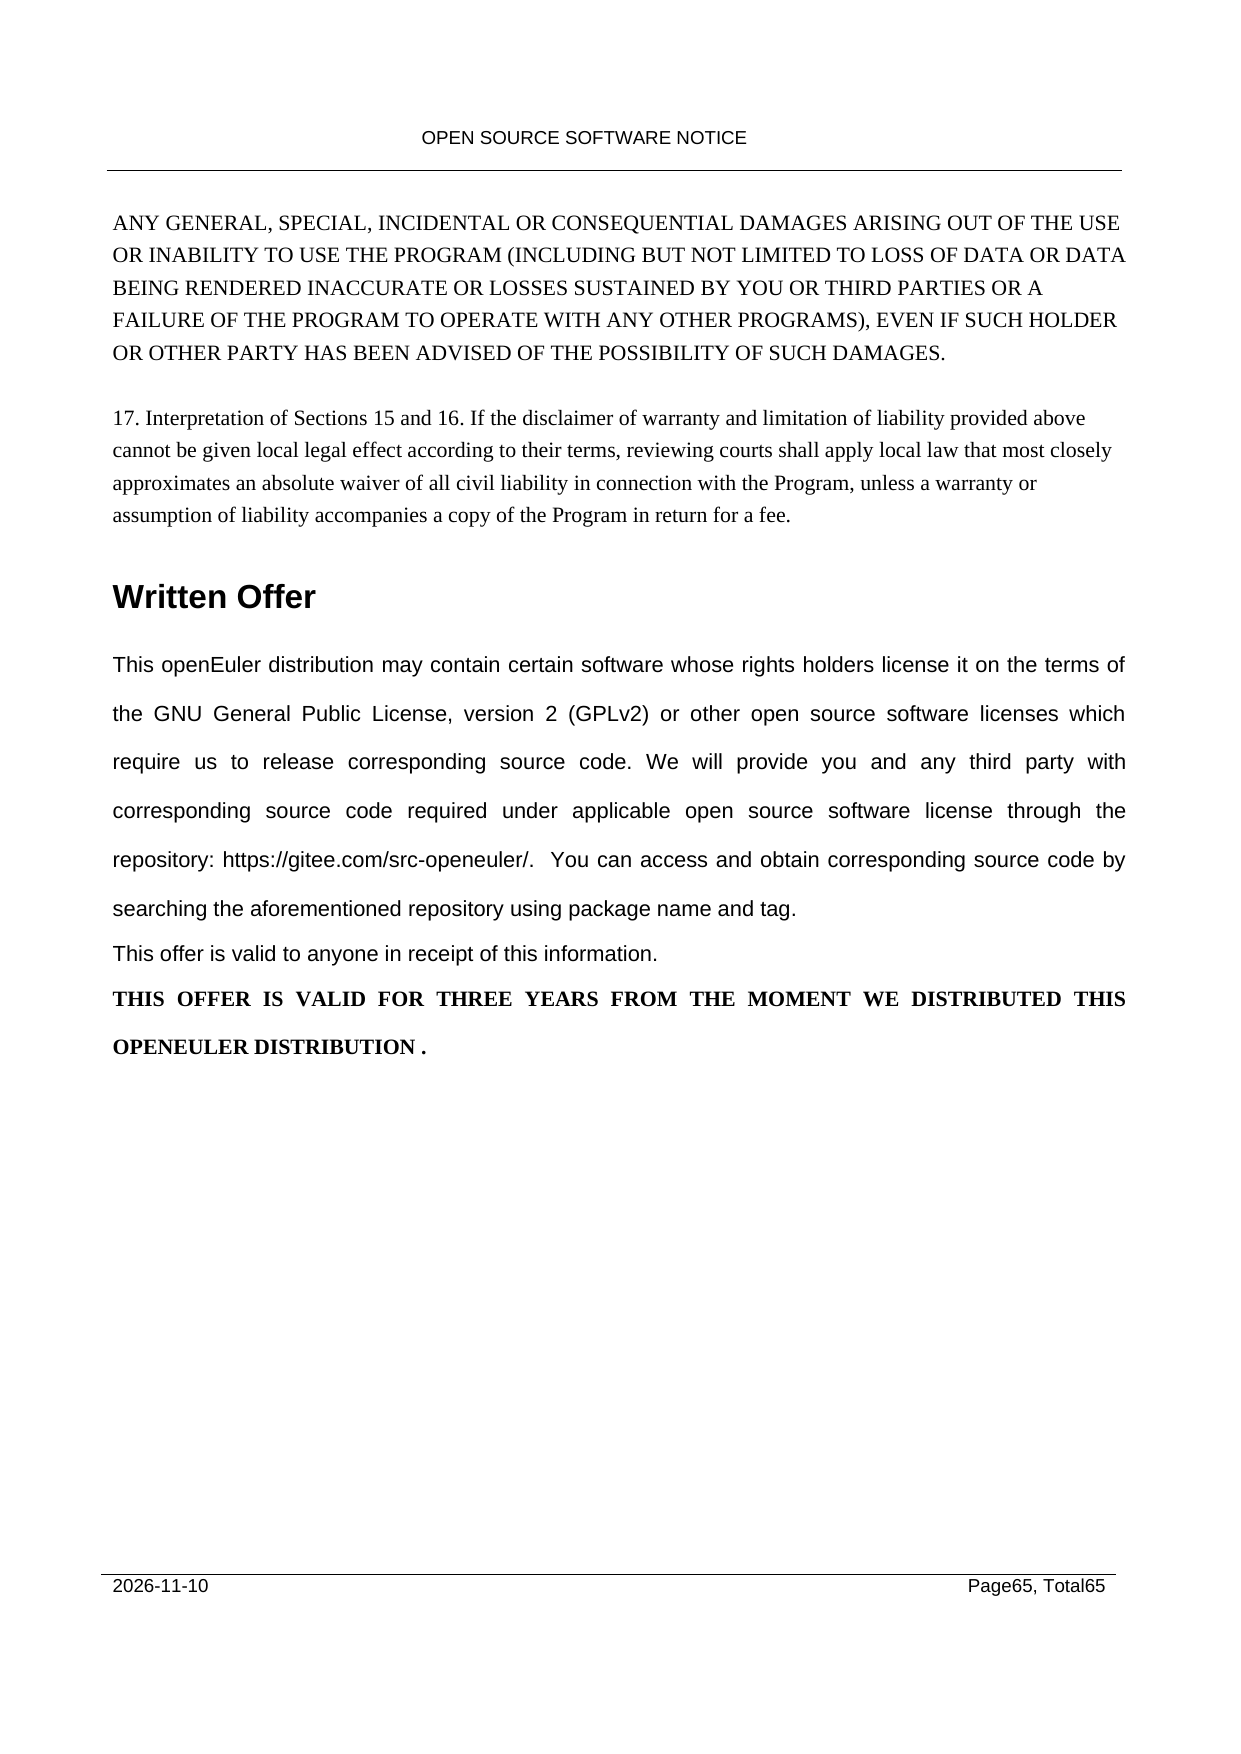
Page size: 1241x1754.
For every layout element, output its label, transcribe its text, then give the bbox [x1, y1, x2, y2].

text Written Offer [112, 564, 1128, 629]
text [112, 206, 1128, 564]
text This offer is valid to anyone in receipt of this information. [112, 937, 1128, 969]
text This openEuler distribution may contain certain software whose rights holders license it on the terms of the GNU General Public License, version 2 (GPLv2) or other open source software licenses which require us to release corresponding source code. We will provide you and any third party with corresponding source code required under applicable open source software license through the repository: https://gitee.com/src-openeuler/. You can access and obtain corresponding source code by searching the aforementioned repository using package name and tag. [112, 648, 1128, 924]
text THIS OFFER IS VALID FOR THREE YEARS FROM THE MOMENT WE DISTRIBUTED THIS OPENEULER DISTRIBUTION . [112, 982, 1128, 1063]
